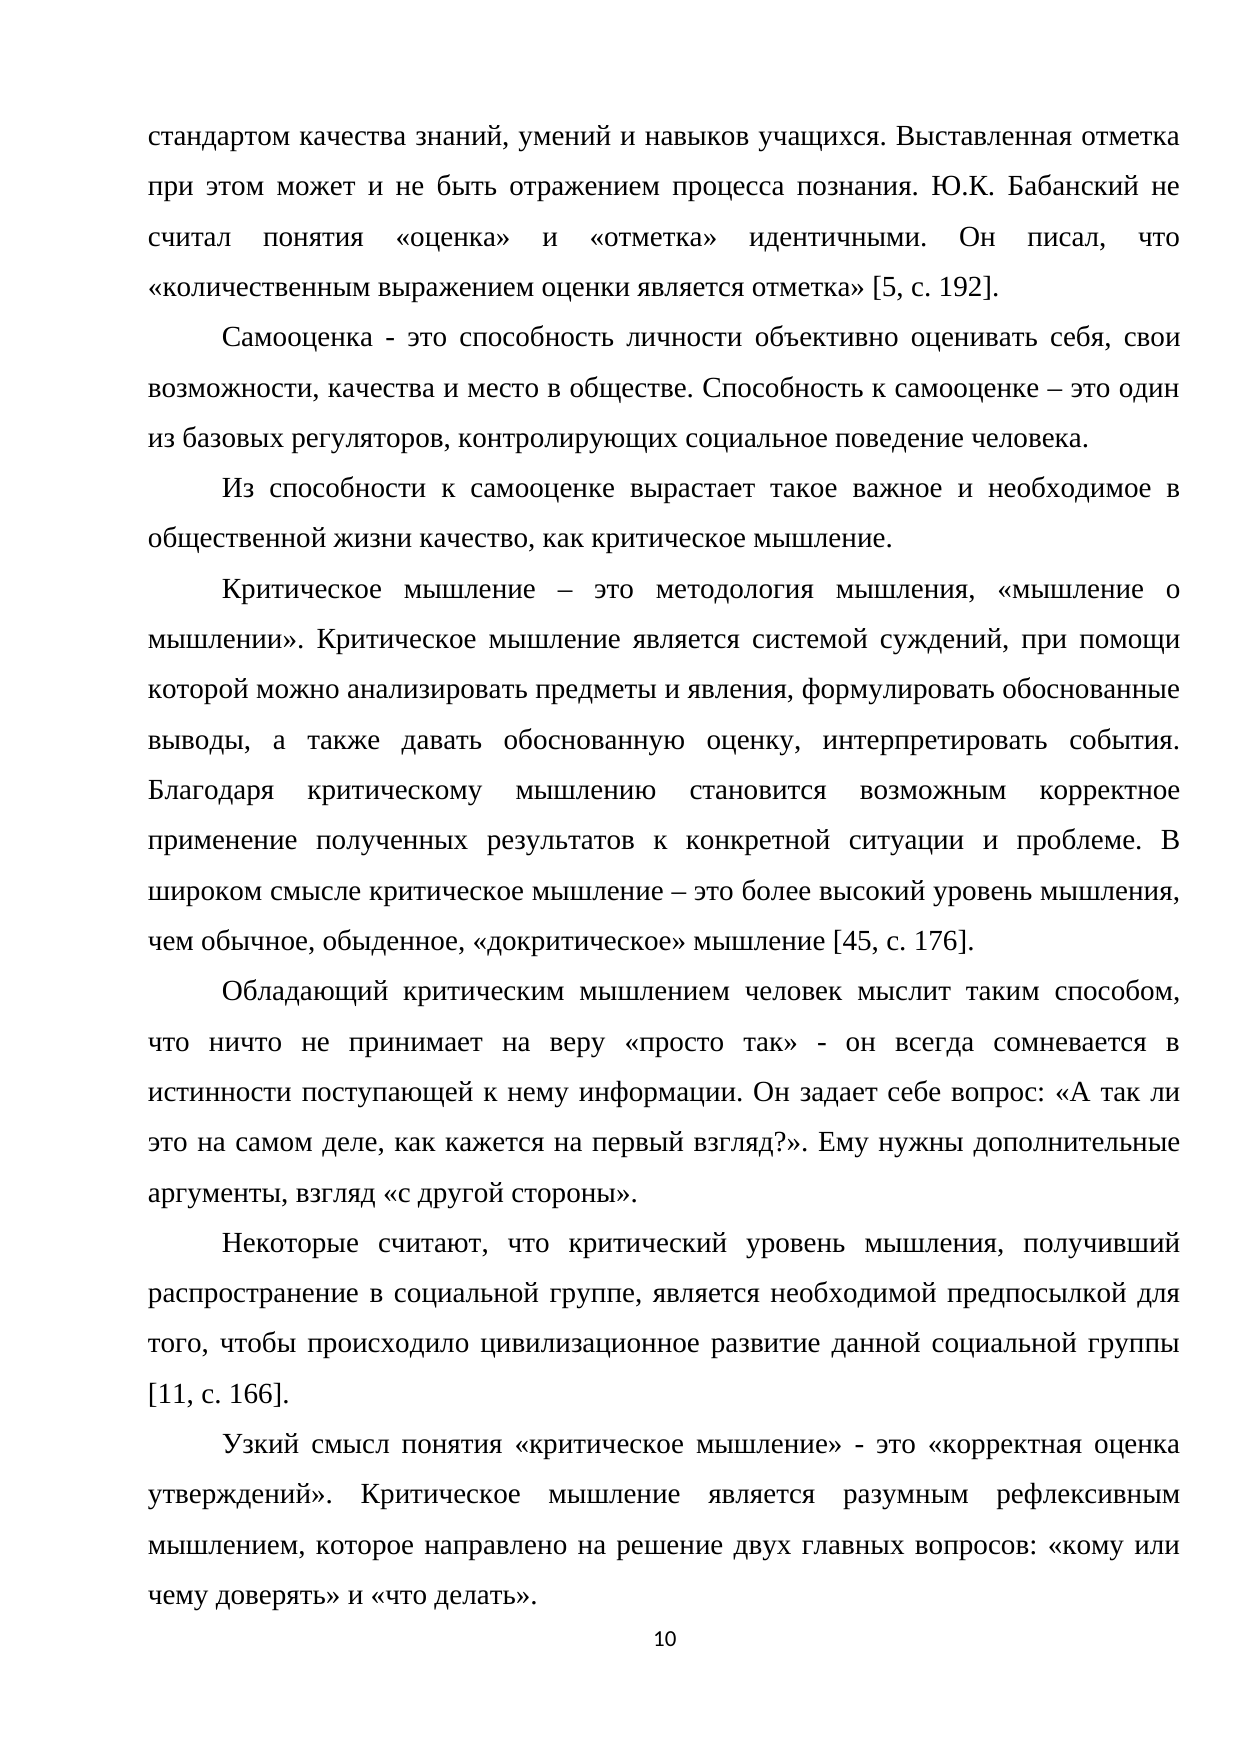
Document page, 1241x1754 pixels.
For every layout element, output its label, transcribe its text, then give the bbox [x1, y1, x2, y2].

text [148, 118, 1181, 303]
text Самооценка - это способность личности объективно оценивать себя, свои возможности, качества и место в обществе. Способность к самооценке – это один из базовых регуляторов, контролирующих социальное поведение человека. [148, 319, 1181, 453]
text Обладающий критическим мышлением человек мыслит таким способом, что ничто не принимает на веру «просто так» - он всегда сомневается в истинности поступающей к нему информации. Он задает себе вопрос: «А так ли это на самом деле, как кажется на первый взгляд?». Ему нужны дополнительные аргументы, взгляд «с другой стороны». [148, 973, 1181, 1208]
text Критическое мышление – это методология мышления, «мышление о мышлении». Критическое мышление является системой суждений, при помощи которой можно анализировать предметы и явления, формулировать обоснованные выводы, а также давать обоснованную оценку, интерпретировать события. Благодаря критическому мышлению становится возможным корректное применение полученных результатов к конкретной ситуации и проблеме. В широком смысле критическое мышление – это более высокий уровень мышления, чем обычное, обыденное, «докритическое» мышление [45, с. 176]. [148, 571, 1181, 957]
text Из способности к самооценке вырастает такое важное и необходимое в общественной жизни качество, как критическое мышление. [148, 470, 1181, 554]
text Узкий смысл понятия «критическое мышление» - это «корректная оценка утверждений». Критическое мышление является разумным рефлексивным мышлением, которое направлено на решение двух главных вопросов: «кому или чему доверять» и «что делать». [148, 1426, 1181, 1611]
text Некоторые считают, что критический уровень мышления, получивший распространение в социальной группе, является необходимой предпосылкой для того, чтобы происходило цивилизационное развитие данной социальной группы [11, с. 166]. [148, 1225, 1181, 1409]
